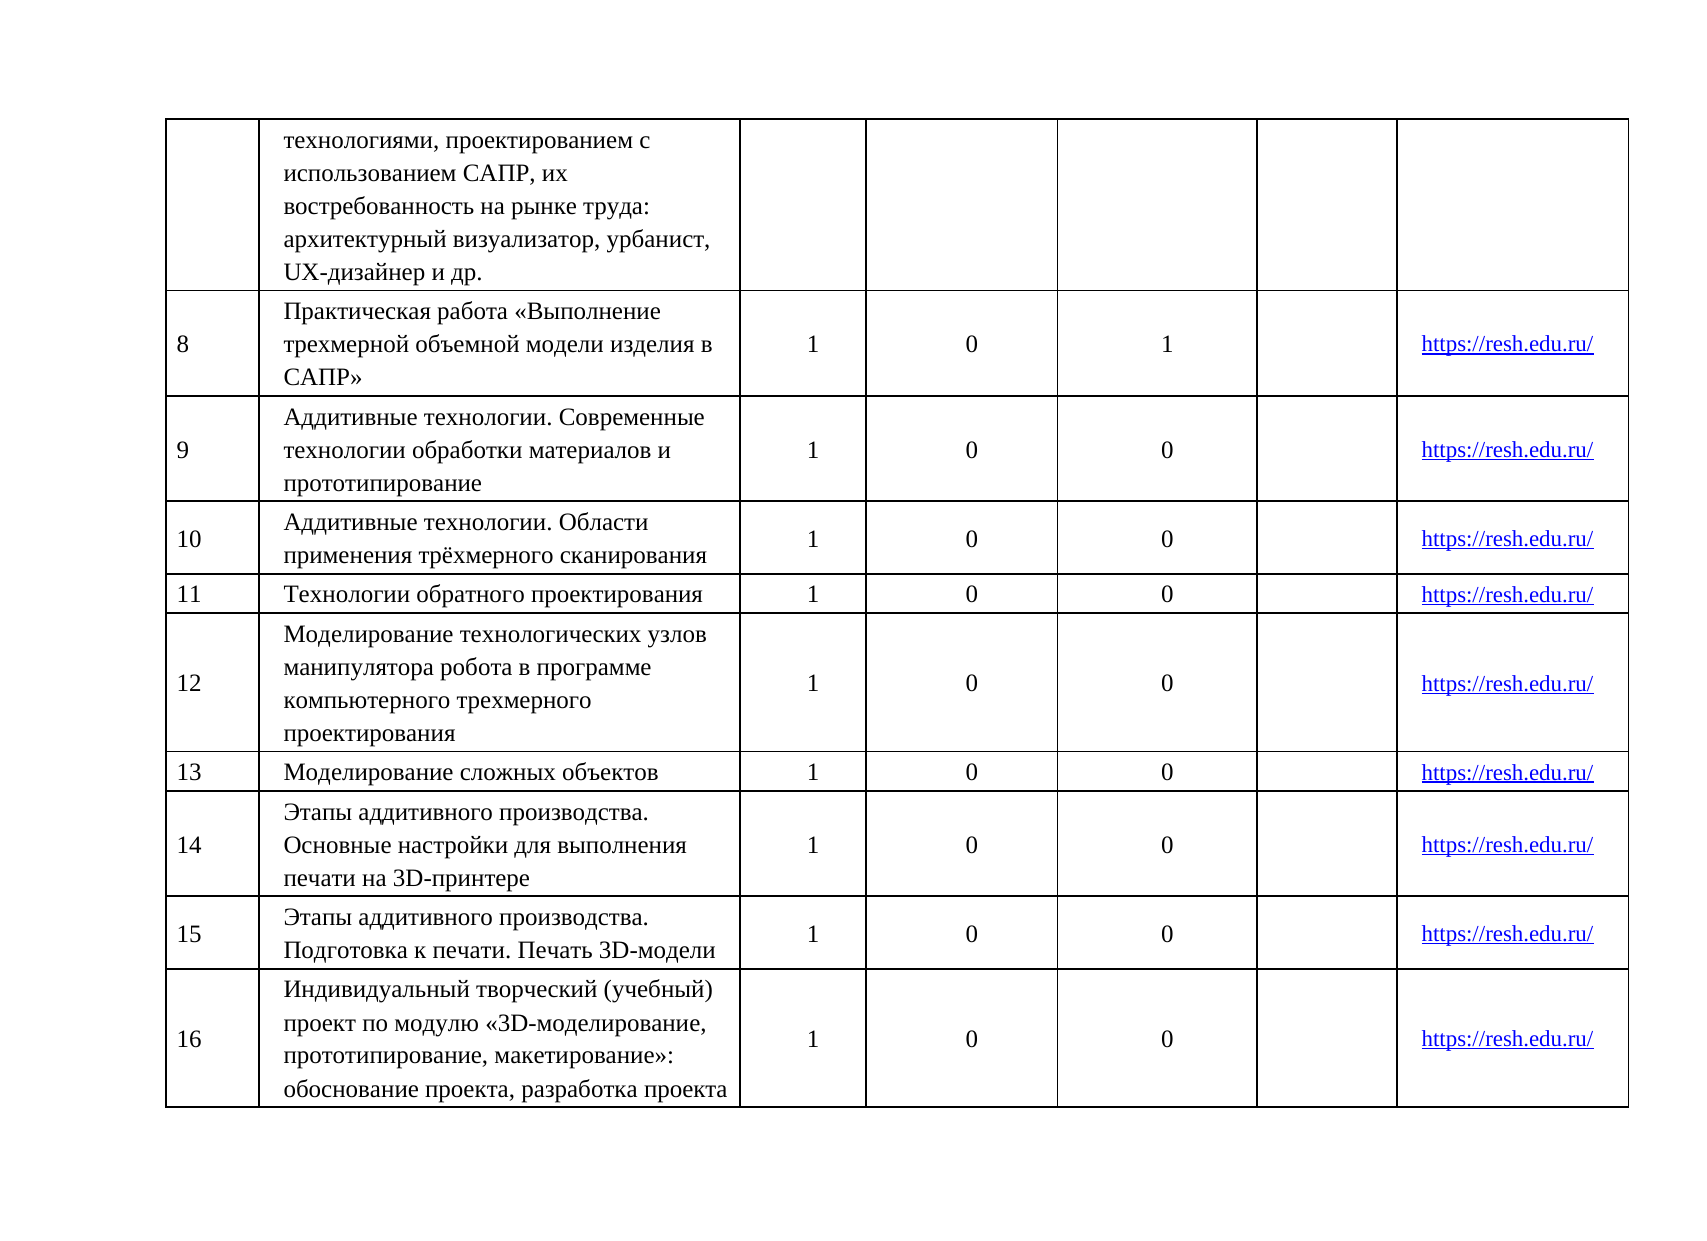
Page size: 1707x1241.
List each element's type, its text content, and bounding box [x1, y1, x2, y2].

table_cell 0 [867, 614, 1057, 751]
table_cell 0 [867, 397, 1057, 500]
table_cell [1258, 897, 1396, 968]
table_cell Технологии обратного проектирования [260, 575, 739, 612]
table_cell 0 [867, 120, 1057, 289]
table_cell 14 [167, 792, 258, 895]
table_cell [260, 120, 739, 289]
table_cell 1 [741, 970, 865, 1106]
table_cell [1258, 575, 1396, 612]
table_cell 0 [867, 897, 1057, 968]
table_cell 1 [741, 752, 865, 790]
table_cell 9 [167, 397, 258, 500]
table_cell Моделирование сложных объектов [260, 752, 739, 790]
table_cell Аддитивные технологии. Современные технологии обработки материалов и прототипирование [260, 397, 739, 500]
table_cell Этапы аддитивного производства. Подготовка к печати. Печать 3D-модели [260, 897, 739, 968]
table_cell Практическая работа «Выполнение трехмерной объемной модели изделия в САПР» [260, 291, 739, 395]
table_cell 0 [1058, 575, 1256, 612]
table_cell 1 [741, 120, 865, 289]
table_cell https://resh.edu.ru/ [1398, 792, 1628, 895]
table_cell 11 [167, 575, 258, 612]
table_cell 12 [167, 614, 258, 751]
table_cell [1258, 792, 1396, 895]
table_cell 15 [167, 897, 258, 968]
table_cell 1 [1058, 291, 1256, 395]
table_cell 16 [167, 970, 258, 1106]
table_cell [1398, 120, 1628, 289]
table_cell 0 [1058, 397, 1256, 500]
table_cell [1258, 614, 1396, 751]
table_cell [1258, 397, 1396, 500]
table_cell Этапы аддитивного производства. Основные настройки для выполнения печати на 3D-принтере [260, 792, 739, 895]
table_cell 0 [867, 575, 1057, 612]
table_cell https://resh.edu.ru/ [1398, 575, 1628, 612]
table_cell 1 [741, 575, 865, 612]
table_cell 1 [741, 897, 865, 968]
table_cell https://resh.edu.ru/ [1398, 752, 1628, 790]
table_cell 0 [867, 291, 1057, 395]
table_cell https://resh.edu.ru/ [1398, 397, 1628, 500]
table_cell 0 [1058, 502, 1256, 573]
table_cell 0 [867, 752, 1057, 790]
table_cell 0 [867, 502, 1057, 573]
table_cell 1 [741, 502, 865, 573]
table_cell Моделирование технологических узлов манипулятора робота в программе компьютерного трехмерного проектирования [260, 614, 739, 751]
table_cell [1258, 291, 1396, 395]
table_cell 10 [167, 502, 258, 573]
table_cell [1258, 502, 1396, 573]
table_cell 0 [1058, 970, 1256, 1106]
table_cell Аддитивные технологии. Области применения трёхмерного сканирования [260, 502, 739, 573]
table_cell [1258, 752, 1396, 790]
table_cell 1 [741, 291, 865, 395]
table_cell 13 [167, 752, 258, 790]
table_cell 0 [1058, 752, 1256, 790]
table_cell https://resh.edu.ru/ [1398, 897, 1628, 968]
table_cell [1258, 120, 1396, 289]
table_cell 8 [167, 291, 258, 395]
table_cell 7 [167, 120, 258, 289]
table_cell [1258, 970, 1396, 1106]
table_cell https://resh.edu.ru/ [1398, 291, 1628, 395]
table_cell https://resh.edu.ru/ [1398, 502, 1628, 573]
table_cell 1 [741, 614, 865, 751]
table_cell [1398, 970, 1628, 1106]
table_cell 1 [741, 792, 865, 895]
table_cell https://resh.edu.ru/ [1398, 614, 1628, 751]
table_cell 0 [1058, 120, 1256, 289]
table_cell 0 [867, 970, 1057, 1106]
table_cell 0 [1058, 897, 1256, 968]
table_cell Индивидуальный творческий (учебный) проект по модулю «3D-моделирование, прототипирование, макетирование»: обоснование проекта, разработка проекта [260, 970, 739, 1106]
table_cell 0 [867, 792, 1057, 895]
table_cell 0 [1058, 614, 1256, 751]
table_cell 0 [1058, 792, 1256, 895]
table_cell 1 [741, 397, 865, 500]
